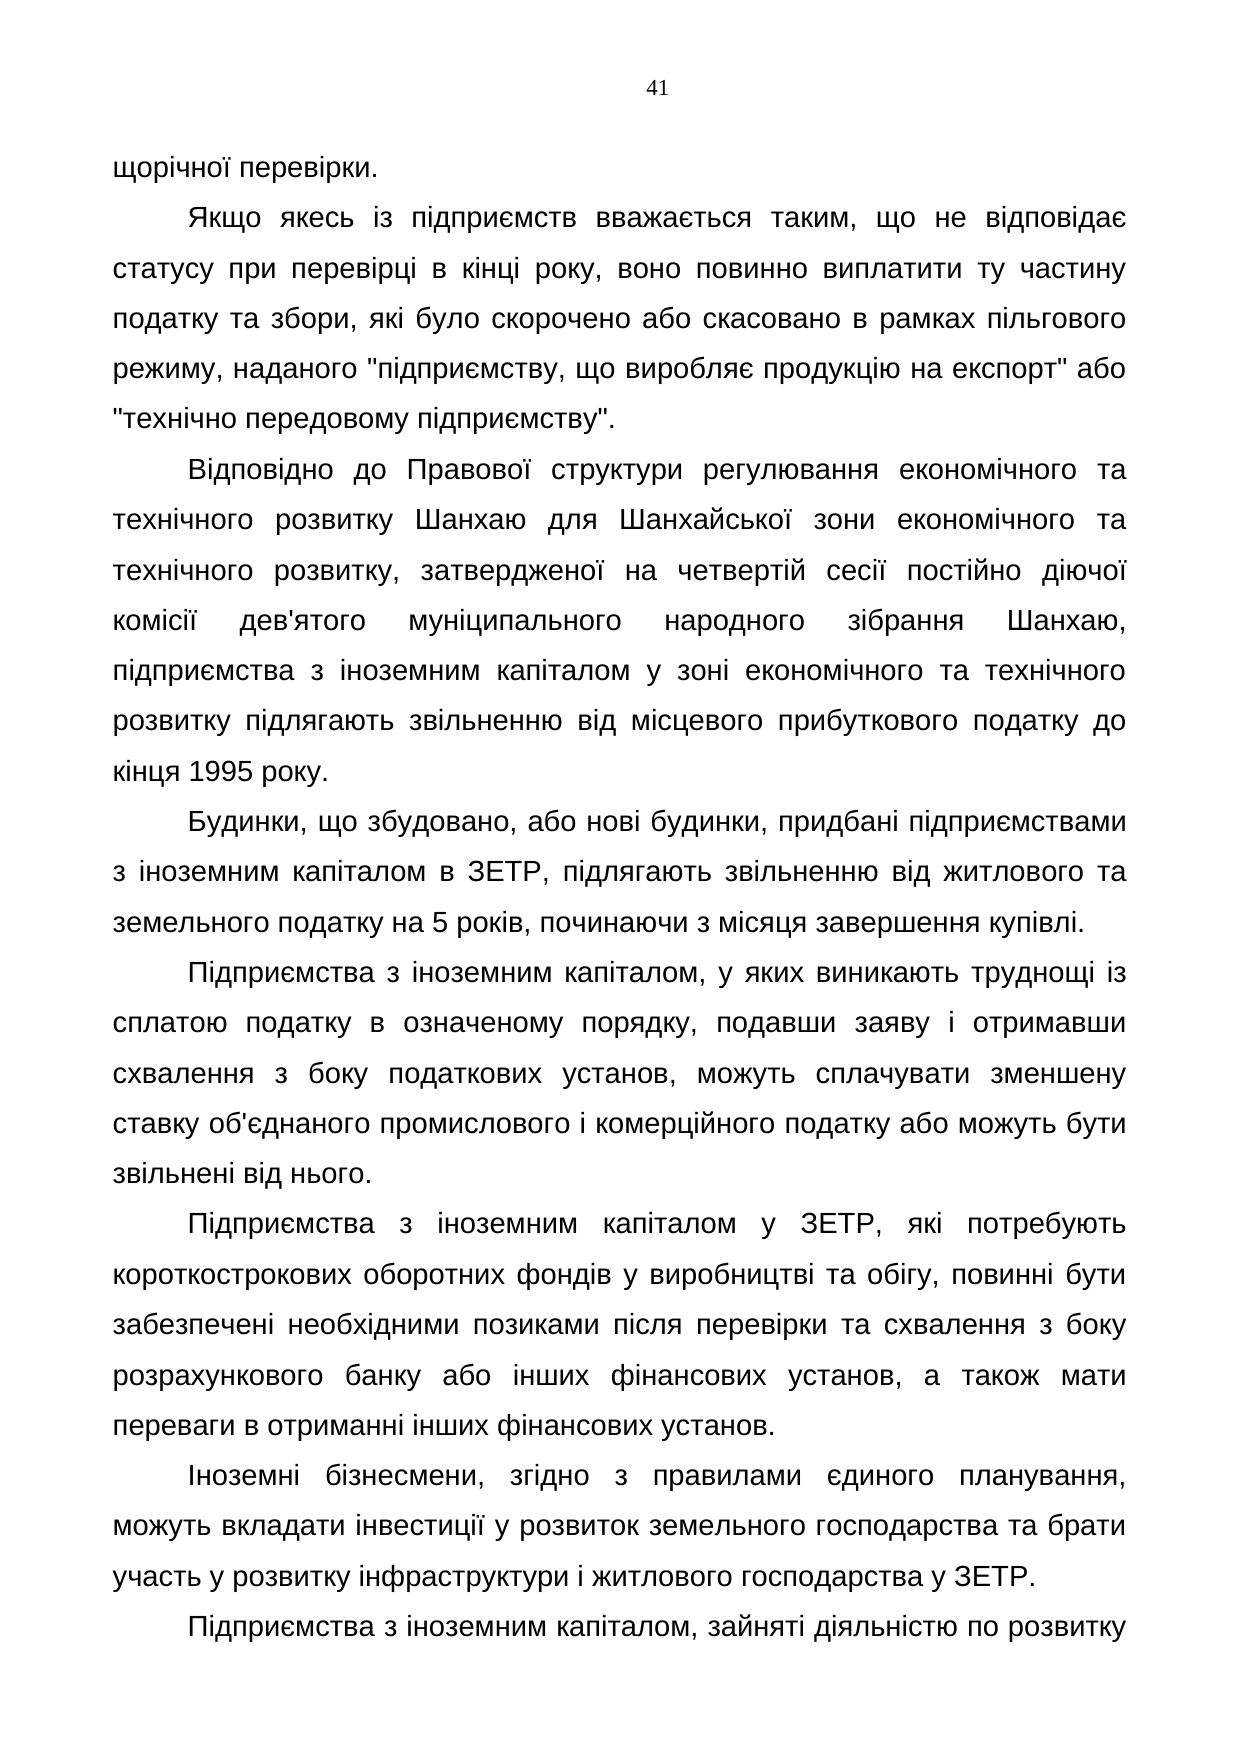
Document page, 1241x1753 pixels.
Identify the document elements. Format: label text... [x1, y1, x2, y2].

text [112, 1609, 1128, 1643]
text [112, 150, 1128, 183]
text Будинки, що збудовано, або нові будинки, придбані підприємствами з іноземним капіталом в ЗЕТР, підлягають звільненню від житлового та земельного податку на 5 років, починаючи з місяця завершення купівлі. [112, 804, 1128, 938]
text Якщо якесь із підприємств вважається таким, що не відповідає статусу при перевірці в кінці року, воно повинно виплатити ту частину податку та збори, які було скорочено або скасовано в рамках пільгового режиму, наданого "підприємству, що виробляє продукцію на експорт" або "технічно передовому підприємству". [112, 200, 1128, 435]
text Іноземні бізнесмени, згідно з правилами єдиного планування, можуть вкладати інвестиції у розвиток земельного господарства та брати участь у розвитку інфраструктури і житлового господарства у ЗЕТР. [112, 1458, 1128, 1592]
text Відповідно до Правової структури регулювання економічного та технічного розвитку Шанхаю для Шанхайської зони економічного та технічного розвитку, затвердженої на четвертій сесії постійно діючої комісії дев'ятого муніципального народного зібрання Шанхаю, підприємства з іноземним капіталом у зоні економічного та технічного розвитку підлягають звільненню від місцевого прибуткового податку до кінця 1995 року. [112, 452, 1128, 787]
text Підприємства з іноземним капіталом, у яких виникають труднощі із сплатою податку в означеному порядку, подавши заяву і отримавши схвалення з боку податкових установ, можуть сплачувати зменшену ставку об'єднаного промислового і комерційного податку або можуть бути звільнені від нього. [112, 955, 1128, 1190]
text Підприємства з іноземним капіталом у ЗЕТР, які потребують короткострокових оборотних фондів у виробництві та обігу, повинні бути забезпечені необхідними позиками після перевірки та схвалення з боку розрахункового банку або інших фінансових установ, а також мати переваги в отриманні інших фінансових установ. [112, 1207, 1128, 1441]
